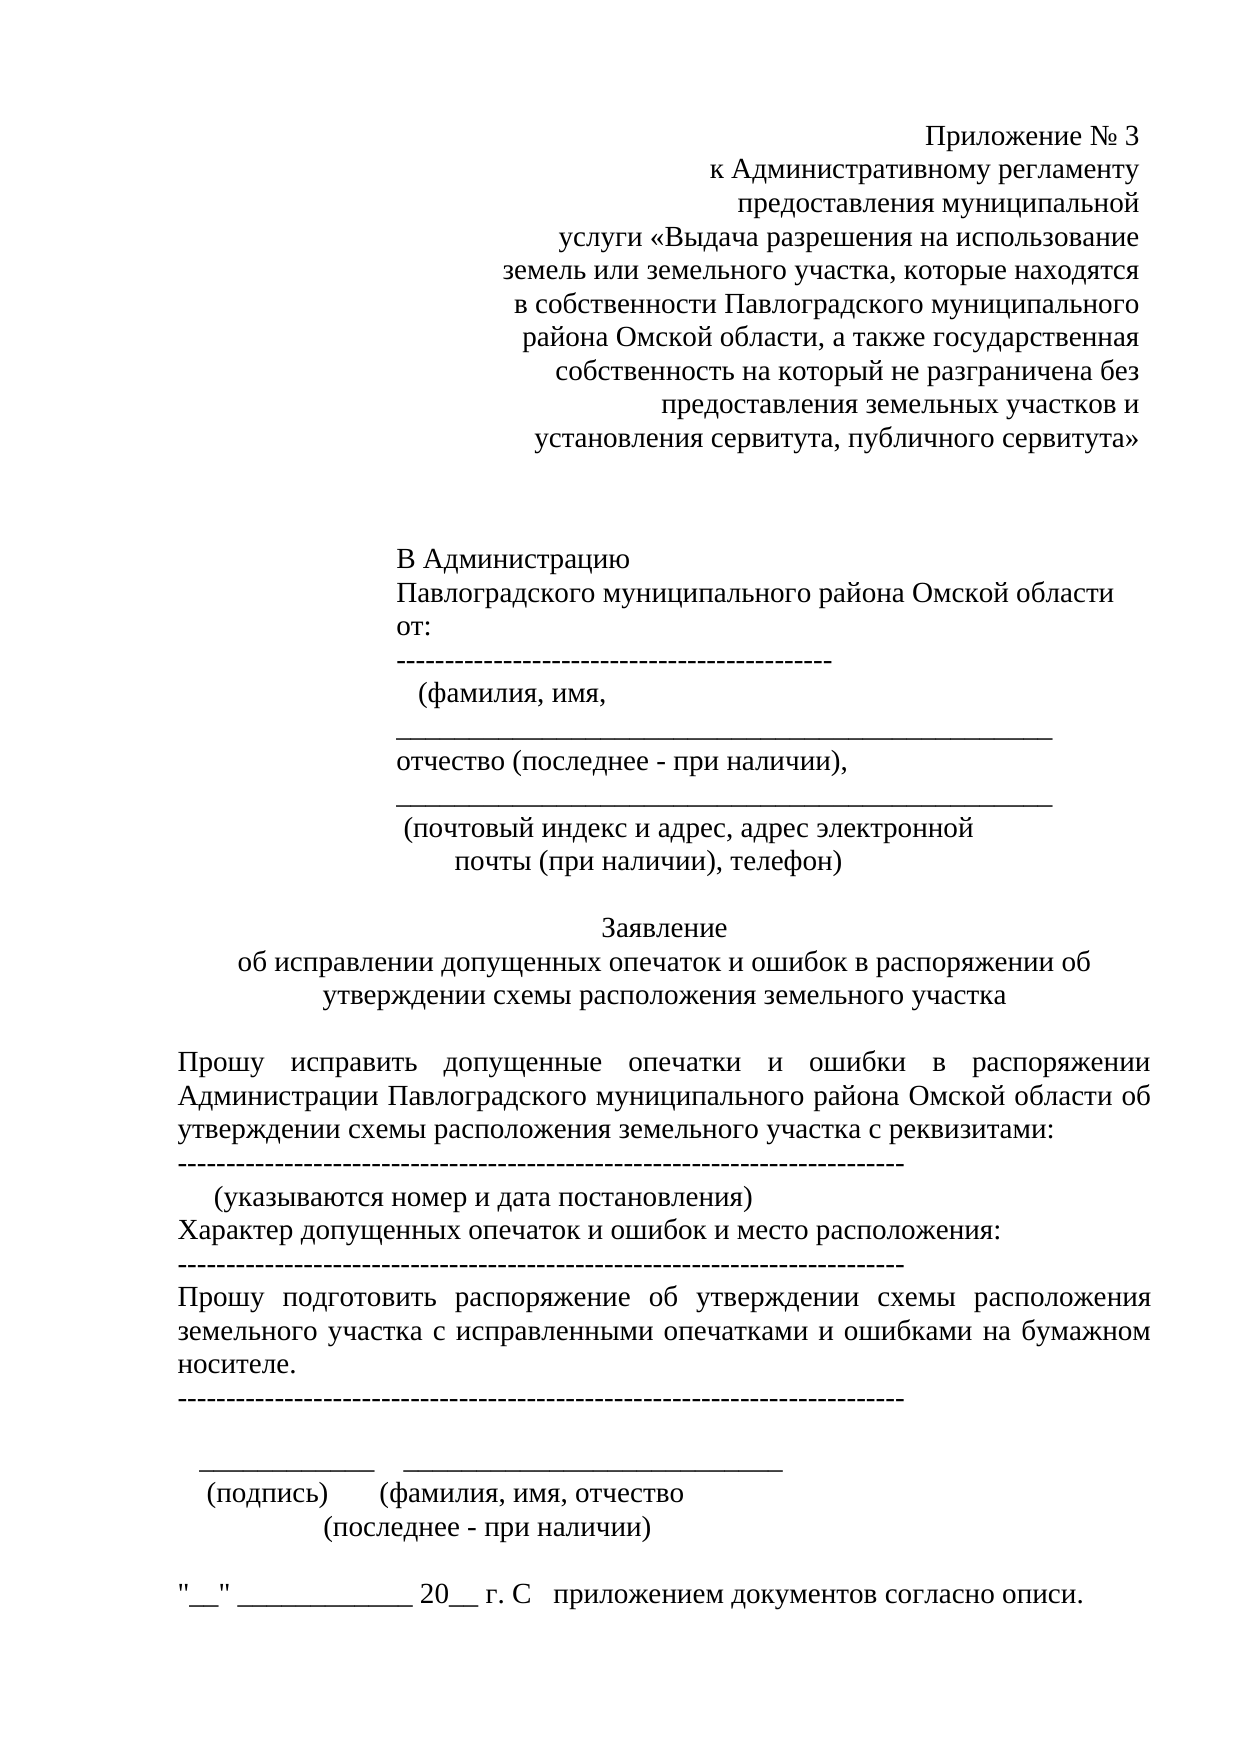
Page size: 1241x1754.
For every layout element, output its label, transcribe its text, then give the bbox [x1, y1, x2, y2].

text от: [177, 608, 1152, 642]
text Прошу исправить допущенные опечатки и ошибки в распоряжении Администрации Павлоградского муниципального района Омской области об утверждении схемы расположения земельного участка с реквизитами: [177, 1044, 1152, 1145]
text (последнее - при наличии) [177, 1509, 1152, 1542]
text ____________ __________________________ [177, 1442, 1152, 1475]
text --------------------------------------------------------------------------- [177, 1246, 1152, 1279]
text --------------------------------------------------------------------------- [177, 1380, 1152, 1413]
text "__" ____________ 20__ г. С приложением документов согласно описи. [177, 1576, 1152, 1609]
text отчество (последнее - при наличии), [177, 743, 1152, 776]
text Павлоградского муниципального района Омской области [177, 575, 1152, 608]
text --------------------------------------------- [177, 642, 1152, 676]
text _____________________________________________ [177, 776, 1152, 810]
text Характер допущенных опечаток и ошибок и место расположения: [177, 1212, 1152, 1246]
text (фамилия, имя, [177, 676, 1152, 709]
text почты (при наличии), телефон) [177, 843, 1152, 877]
table_header Приложение № 3 к Административному регламенту предоставления муниципальной услуги «Выдача разрешения на использование земель или земельного участка, которые находятся в собственности Павлоградского муниципального района Омской области, а также государственная собственность на который не разграничена без предоставления земельных участков и установления сервитута, публичного сервитута» [487, 118, 1151, 508]
text об исправлении допущенных опечаток и ошибок в распоряжении об утверждении схемы расположения земельного участка [177, 944, 1152, 1011]
text Прошу подготовить распоряжение об утверждении схемы расположения земельного участка с исправленными опечатками и ошибками на бумажном носителе. [177, 1279, 1152, 1380]
text (указываются номер и дата постановления) [177, 1179, 1152, 1212]
text --------------------------------------------------------------------------- [177, 1145, 1152, 1179]
text (подпись) (фамилия, имя, отчество [177, 1475, 1152, 1509]
text (почтовый индекс и адрес, адрес электронной [177, 810, 1152, 843]
text _____________________________________________ [177, 709, 1152, 743]
text В Администрацию [177, 541, 1152, 575]
text Заявление [177, 910, 1152, 944]
